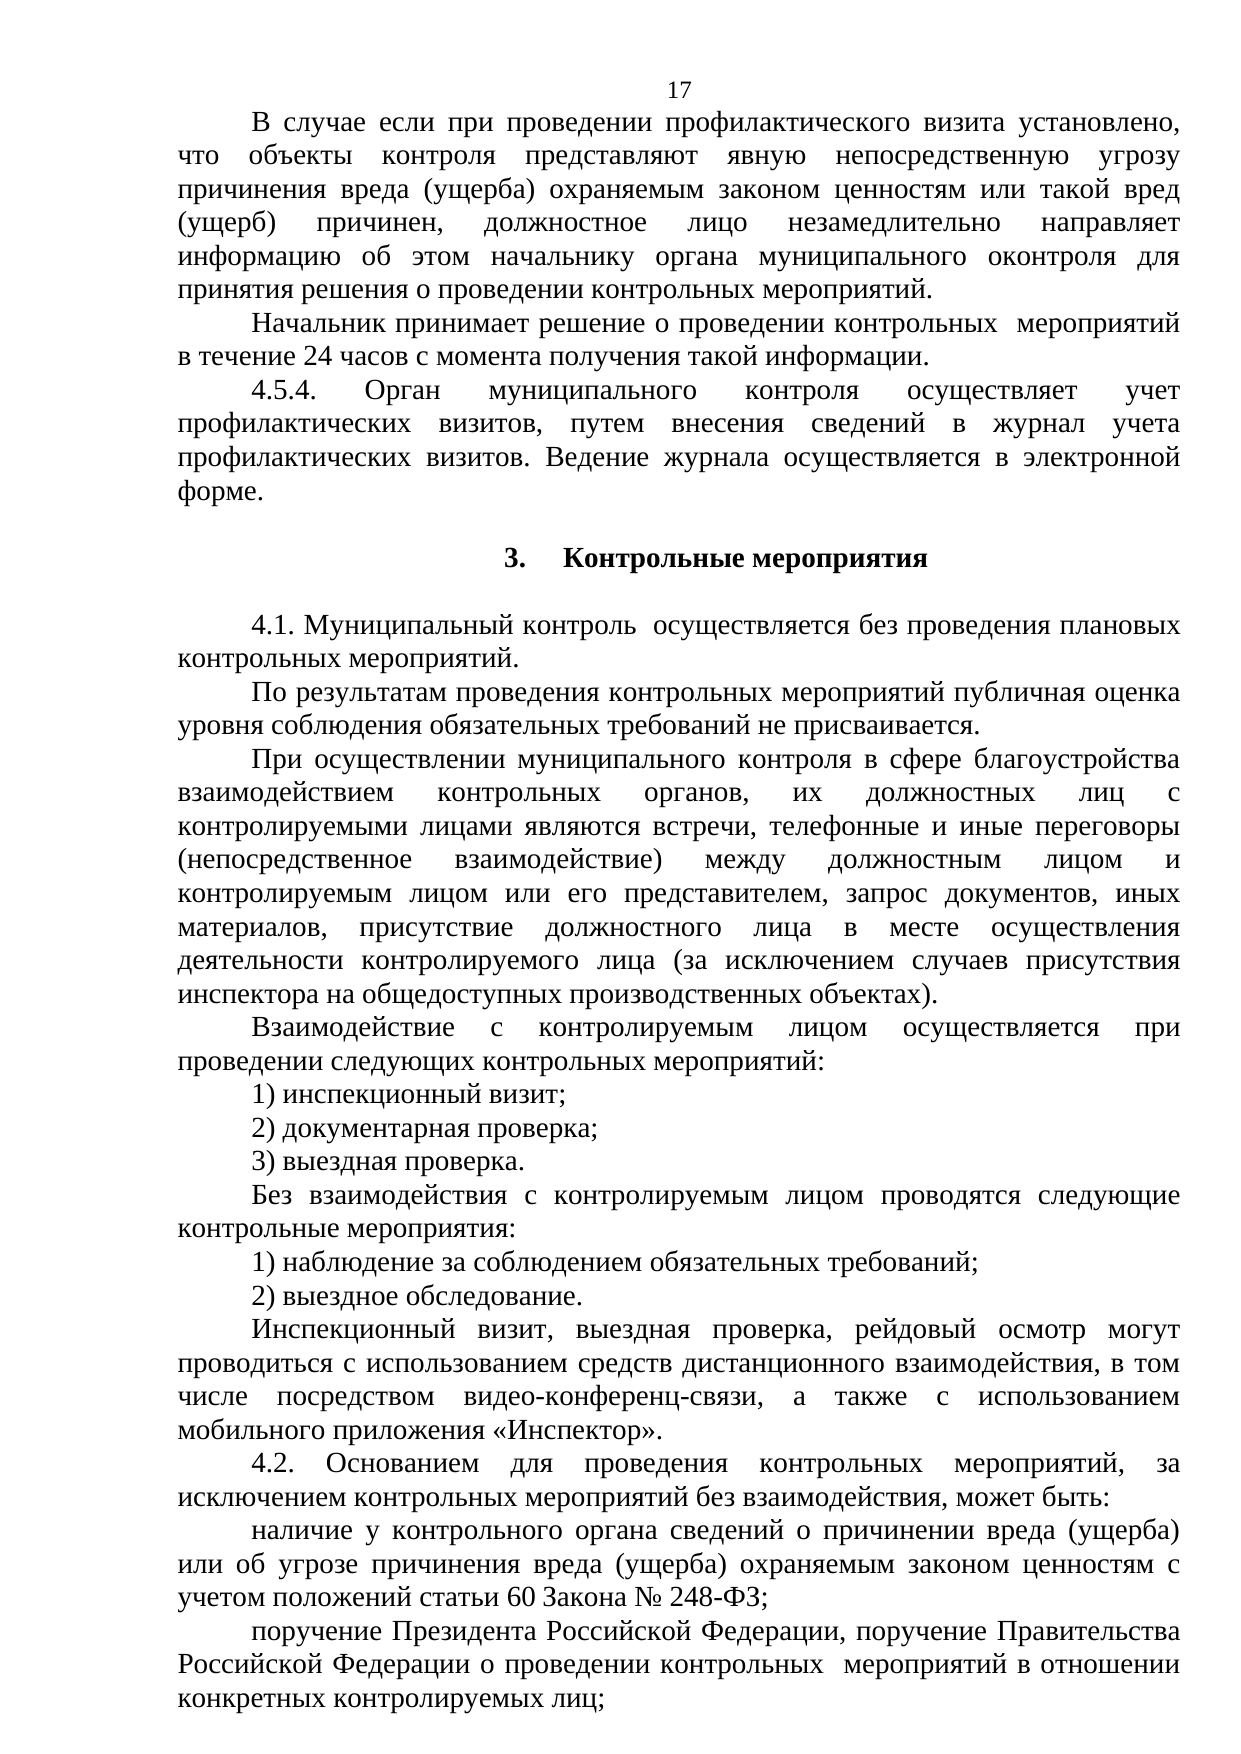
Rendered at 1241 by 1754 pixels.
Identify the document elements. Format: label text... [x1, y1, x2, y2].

text В случае если при проведении профилактического визита установлено, что объекты контроля представляют явную непосредственную угрозу причинения вреда (ущерба) охраняемым законом ценностям или такой вред (ущерб) причинен, должностное лицо незамедлительно направляет информацию об этом начальнику органа муниципального оконтроля для принятия решения о проведении контрольных мероприятий. [177, 104, 1181, 305]
text 1) наблюдение за соблюдением обязательных требований; [177, 1244, 1181, 1278]
text 1) инспекционный визит; [177, 1076, 1181, 1110]
list 4.1. Муниципальный контроль осуществляется без проведения плановых контрольных мероприятий. [177, 607, 1181, 674]
text При осуществлении муниципального контроля в сфере благоустройства взаимодействием контрольных органов, их должностных лиц с контролируемыми лицами являются встречи, телефонные и иные переговоры (непосредственное взаимодействие) между должностным лицом и контролируемым лицом или его представителем, запрос документов, иных материалов, присутствие должностного лица в месте осуществления деятельности контролируемого лица (за исключением случаев присутствия инспектора на общедоступных производственных объектах). [177, 741, 1181, 1009]
text 2) выездное обследование. [177, 1278, 1181, 1311]
text По результатам проведения контрольных мероприятий публичная оценка уровня соблюдения обязательных требований не присваивается. [177, 674, 1181, 741]
text Начальник принимает решение о проведении контрольных мероприятий в течение 24 часов с момента получения такой информации. [177, 305, 1181, 372]
text Инспекционный визит, выездная проверка, рейдовый осмотр могут проводиться с использованием средств дистанционного взаимодействия, в том числе посредством видео-конференц-связи, а также с использованием мобильного приложения «Инспектор». [177, 1311, 1181, 1445]
list Контрольные мероприятия [266, 540, 1092, 573]
text 4.2. Основанием для проведения контрольных мероприятий, за исключением контрольных мероприятий без взаимодействия, может быть: [177, 1445, 1181, 1512]
text 2) документарная проверка; [177, 1110, 1181, 1143]
text наличие у контрольного органа сведений о причинении вреда (ущерба) или об угрозе причинения вреда (ущерба) охраняемым законом ценностям с учетом положений статьи 60 Закона № 248-ФЗ; [177, 1512, 1181, 1613]
text 4.5.4. Орган муниципального контроля осуществляет учет профилактических визитов, путем внесения сведений в журнал учета профилактических визитов. Ведение журнала осуществляется в электронной форме. [177, 372, 1181, 506]
text Без взаимодействия с контролируемым лицом проводятся следующие контрольные мероприятия: [177, 1177, 1181, 1244]
text поручение Президента Российской Федерации, поручение Правительства Российской Федерации о проведении контрольных мероприятий в отношении конкретных контролируемых лиц; [177, 1613, 1181, 1714]
text 3) выездная проверка. [177, 1143, 1181, 1177]
text Взаимодействие с контролируемым лицом осуществляется при проведении следующих контрольных мероприятий: [177, 1009, 1181, 1076]
